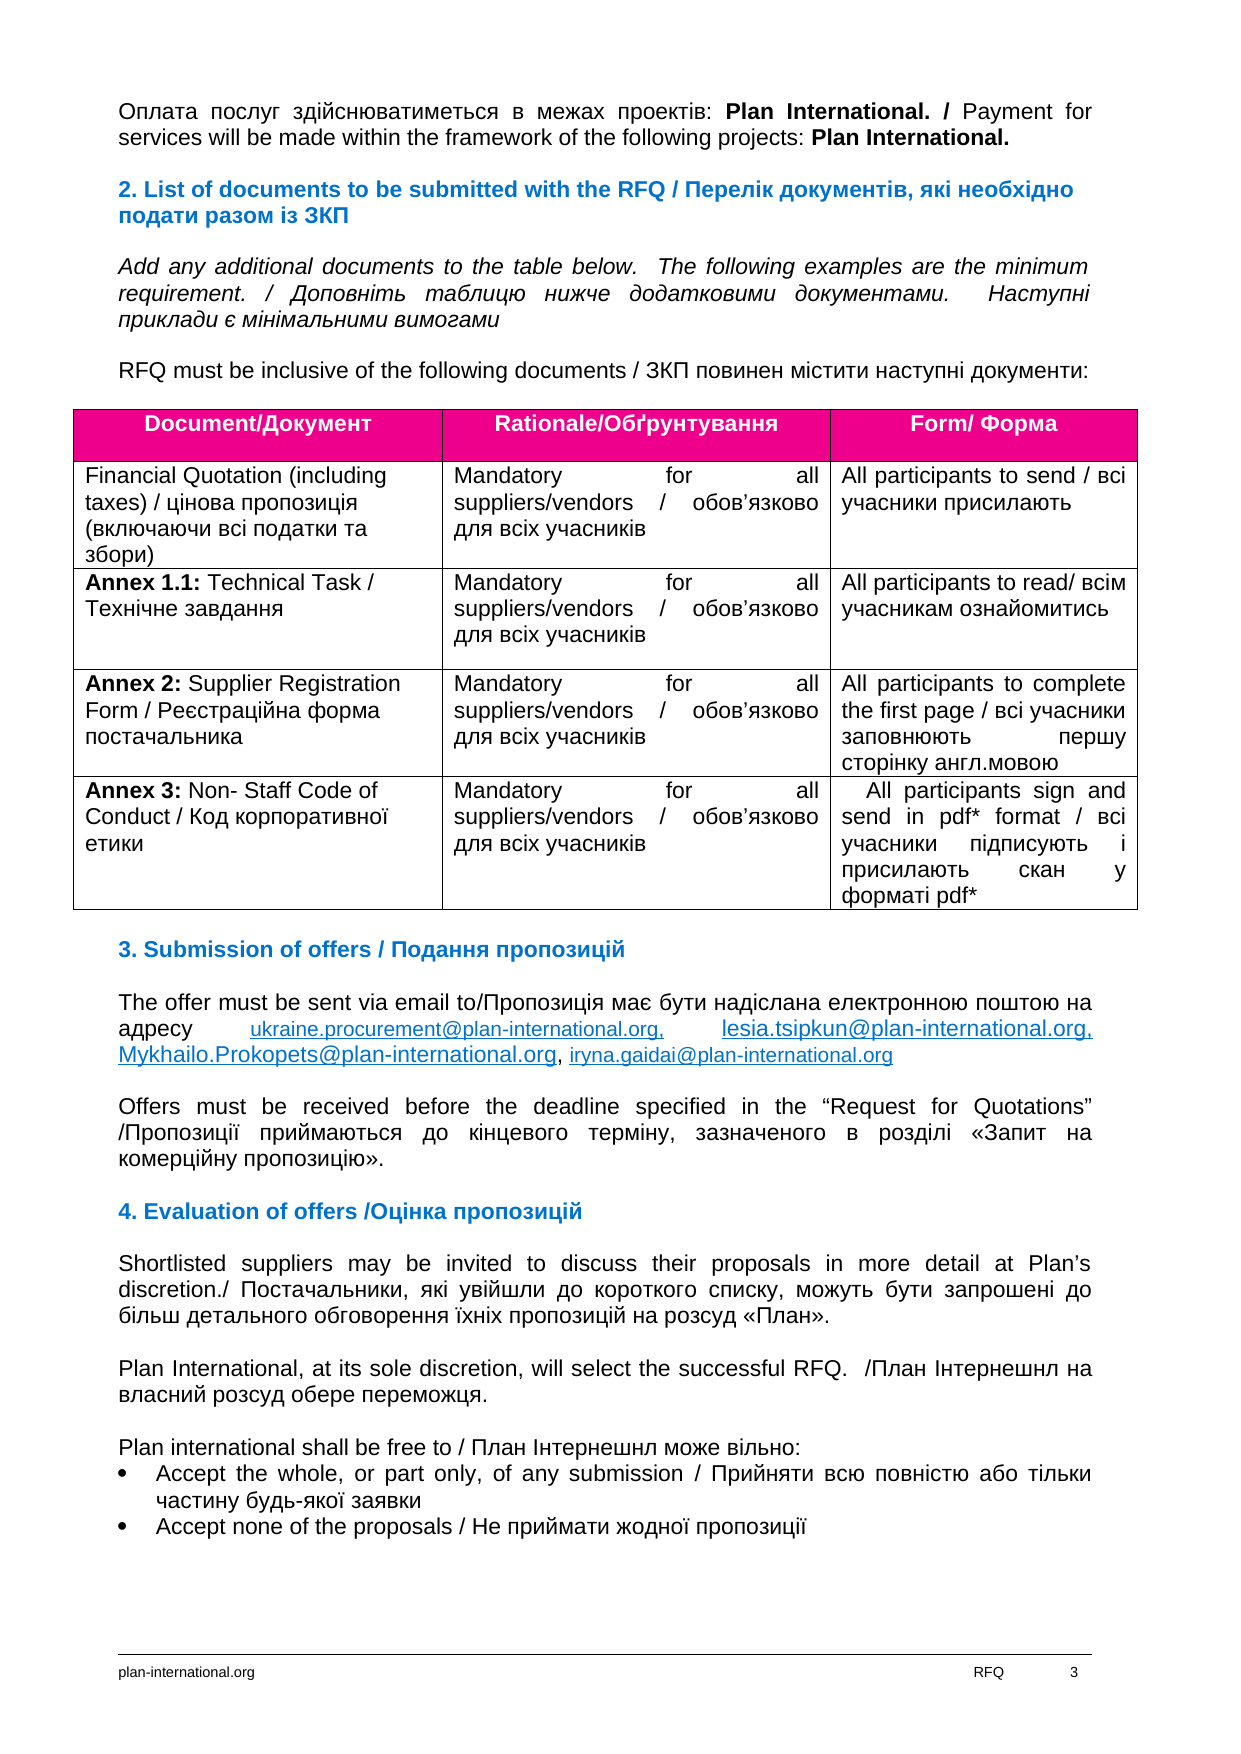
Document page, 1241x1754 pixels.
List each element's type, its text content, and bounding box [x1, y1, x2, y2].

table_cell All participants to send / всі учасники присилають [831, 462, 1137, 567]
text 2. List of documents to be submitted with the RFQ / Перелік документів, які необхідно подати разом із ЗКП [118, 176, 1092, 228]
text RFQ must be inclusive of the following documents / ЗКП повинен містити наступні документи: [118, 357, 1092, 384]
text The offer must be sent via email to/Пропозиція має бути надіслана електронною поштою на адресу ukraine.procurement@plan-international.org, lesia.tsipkun@plan-international.org, Mykhailo.Prokopets@plan-international.org, iryna.gaidai@plan-international.org [118, 989, 1092, 1068]
list Accept the whole, or part only, of any submission / Прийняти всю повністю або тільки частину будь-якої заявки [118, 1460, 1092, 1513]
text 4. Evaluation of offers /Оцінка пропозицій [118, 1198, 1092, 1224]
text Shortlisted suppliers may be invited to discuss their proposals in more detail at Plan’s discretion./ Постачальники, які увійшли до короткого списку, можуть бути запрошені до більш детального обговорення їхніх пропозицій на розсуд «План». [118, 1249, 1092, 1328]
table_header Form/ Форма [831, 410, 1137, 461]
table_cell Annex 2: Supplier Registration Form / Реєстраційна форма постачальника [74, 670, 442, 776]
list Accept none of the proposals / Не приймати жодної пропозиції [118, 1513, 1092, 1539]
table_cell Annex 3: Non- Staff Code of Conduct / Код корпоративної етики [74, 777, 442, 908]
table_cell Mandatory for all suppliers/vendors / обов’язково для всіх учасників [443, 777, 830, 908]
table_header Document/Документ [74, 410, 442, 461]
table_cell Annex 1.1: Technical Task / Технічне завдання [74, 569, 442, 669]
table_cell Mandatory for all suppliers/vendors / обов’язково для всіх учасників [443, 569, 830, 669]
table_cell Mandatory for all suppliers/vendors / обов’язково для всіх учасників [443, 462, 830, 567]
text Plan international shall be free to / План Інтернешнл може вільно: [118, 1434, 1092, 1460]
text 3. Submission of offers / Подання пропозицій [118, 936, 1092, 962]
text Add any additional documents to the table below. The following examples are the minimum requirement. / Доповніть таблицю нижче додатковими документами. Наступні приклади є мінімальними вимогами [118, 253, 1092, 332]
text Offers must be received before the deadline specified in the “Request for Quotations” /Пропозиції приймаються до кінцевого терміну, зазначеного в розділі «Запит на комерційну пропозицію». [118, 1093, 1092, 1172]
text Plan International, at its sole discretion, will select the successful RFQ. /План Інтернешнл на власний розсуд обере переможця. [118, 1355, 1092, 1408]
table_cell All participants to complete the first page / всі учасники заповнюють першу сторінку англ.мовою [831, 670, 1137, 776]
text Оплата послуг здійснюватиметься в межах проектів: Plan International. / Payment for services will be made within the framework of the following projects: Plan International. [118, 98, 1092, 151]
table_cell All participants sign and send in pdf* format / всі учасники підписують і присилають скан у форматі pdf* [831, 777, 1137, 908]
table_cell Mandatory for all suppliers/vendors / обов’язково для всіх учасників [443, 670, 830, 776]
table_header Rationale/Обґрунтування [443, 410, 830, 461]
table_cell All participants to read/ всім учасникам ознайомитись [831, 569, 1137, 669]
table_cell Financial Quotation (including taxes) / цінова пропозиція (включаючи всі податки та збори) [74, 462, 442, 567]
